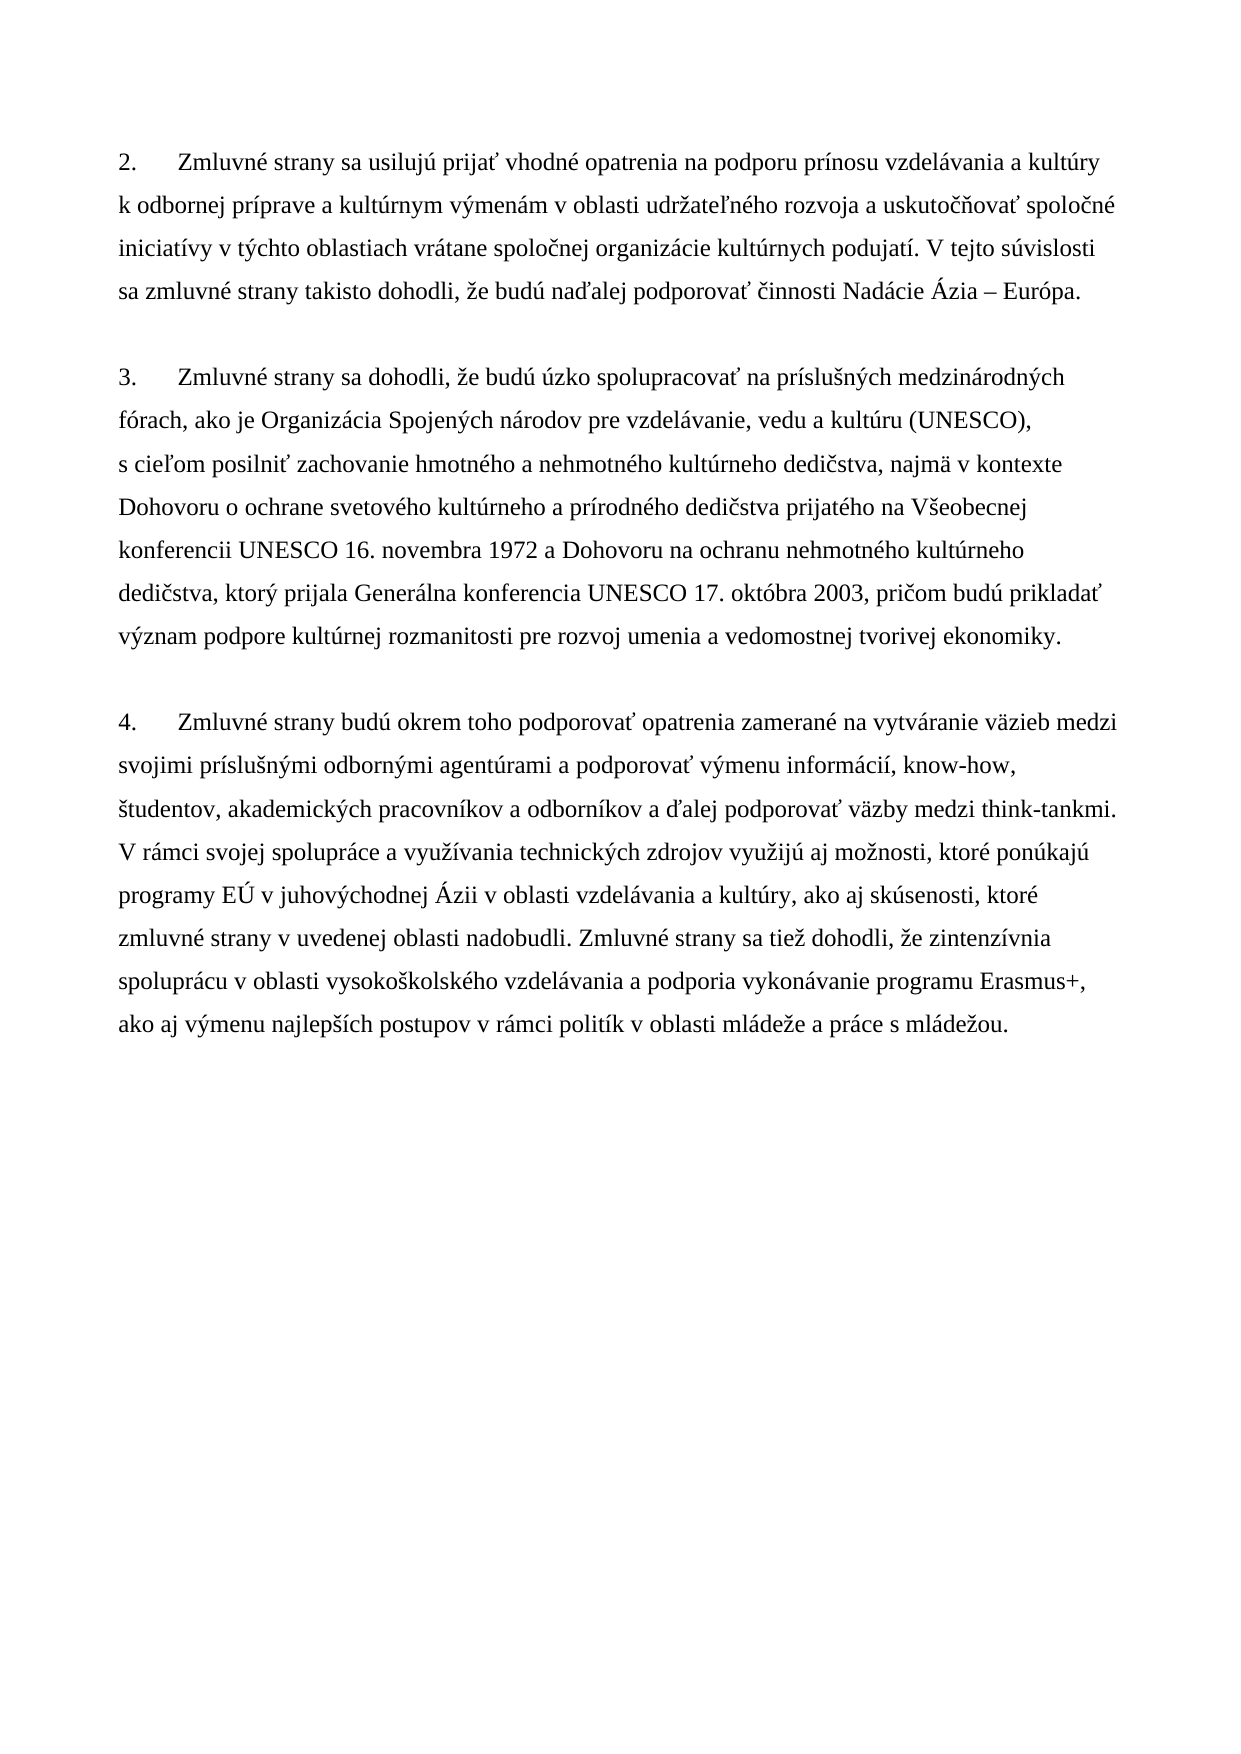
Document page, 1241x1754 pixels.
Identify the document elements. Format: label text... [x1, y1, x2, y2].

text 2. Zmluvné strany sa usilujú prijať vhodné opatrenia na podporu prínosu vzdelávania a kultúry k odbornej príprave a kultúrnym výmenám v oblasti udržateľného rozvoja a uskutočňovať spoločné iniciatívy v týchto oblastiach vrátane spoločnej organizácie kultúrnych podujatí. V tejto súvislosti sa zmluvné strany takisto dohodli, že budú naďalej podporovať činnosti Nadácie Ázia – Európa. [118, 147, 1122, 305]
text 3. Zmluvné strany sa dohodli, že budú úzko spolupracovať na príslušných medzinárodných fórach, ako je Organizácia Spojených národov pre vzdelávanie, vedu a kultúru (UNESCO), s cieľom posilniť zachovanie hmotného a nehmotného kultúrneho dedičstva, najmä v kontexte Dohovoru o ochrane svetového kultúrneho a prírodného dedičstva prijatého na Všeobecnej konferencii UNESCO 16. novembra 1972 a Dohovoru na ochranu nehmotného kultúrneho dedičstva, ktorý prijala Generálna konferencia UNESCO 17. októbra 2003, pričom budú prikladať význam podpore kultúrnej rozmanitosti pre rozvoj umenia a vedomostnej tvorivej ekonomiky. [118, 362, 1122, 650]
text 4. Zmluvné strany budú okrem toho podporovať opatrenia zamerané na vytváranie väzieb medzi svojimi príslušnými odbornými agentúrami a podporovať výmenu informácií, know-how, študentov, akademických pracovníkov a odborníkov a ďalej podporovať väzby medzi think-tankmi. V rámci svojej spolupráce a využívania technických zdrojov využijú aj možnosti, ktoré ponúkajú programy EÚ v juhovýchodnej Ázii v oblasti vzdelávania a kultúry, ako aj skúsenosti, ktoré zmluvné strany v uvedenej oblasti nadobudli. Zmluvné strany sa tiež dohodli, že zintenzívnia spoluprácu v oblasti vysokoškolského vzdelávania a podporia vykonávanie programu Erasmus+, ako aj výmenu najlepších postupov v rámci politík v oblasti mládeže a práce s mládežou. [118, 707, 1122, 1038]
